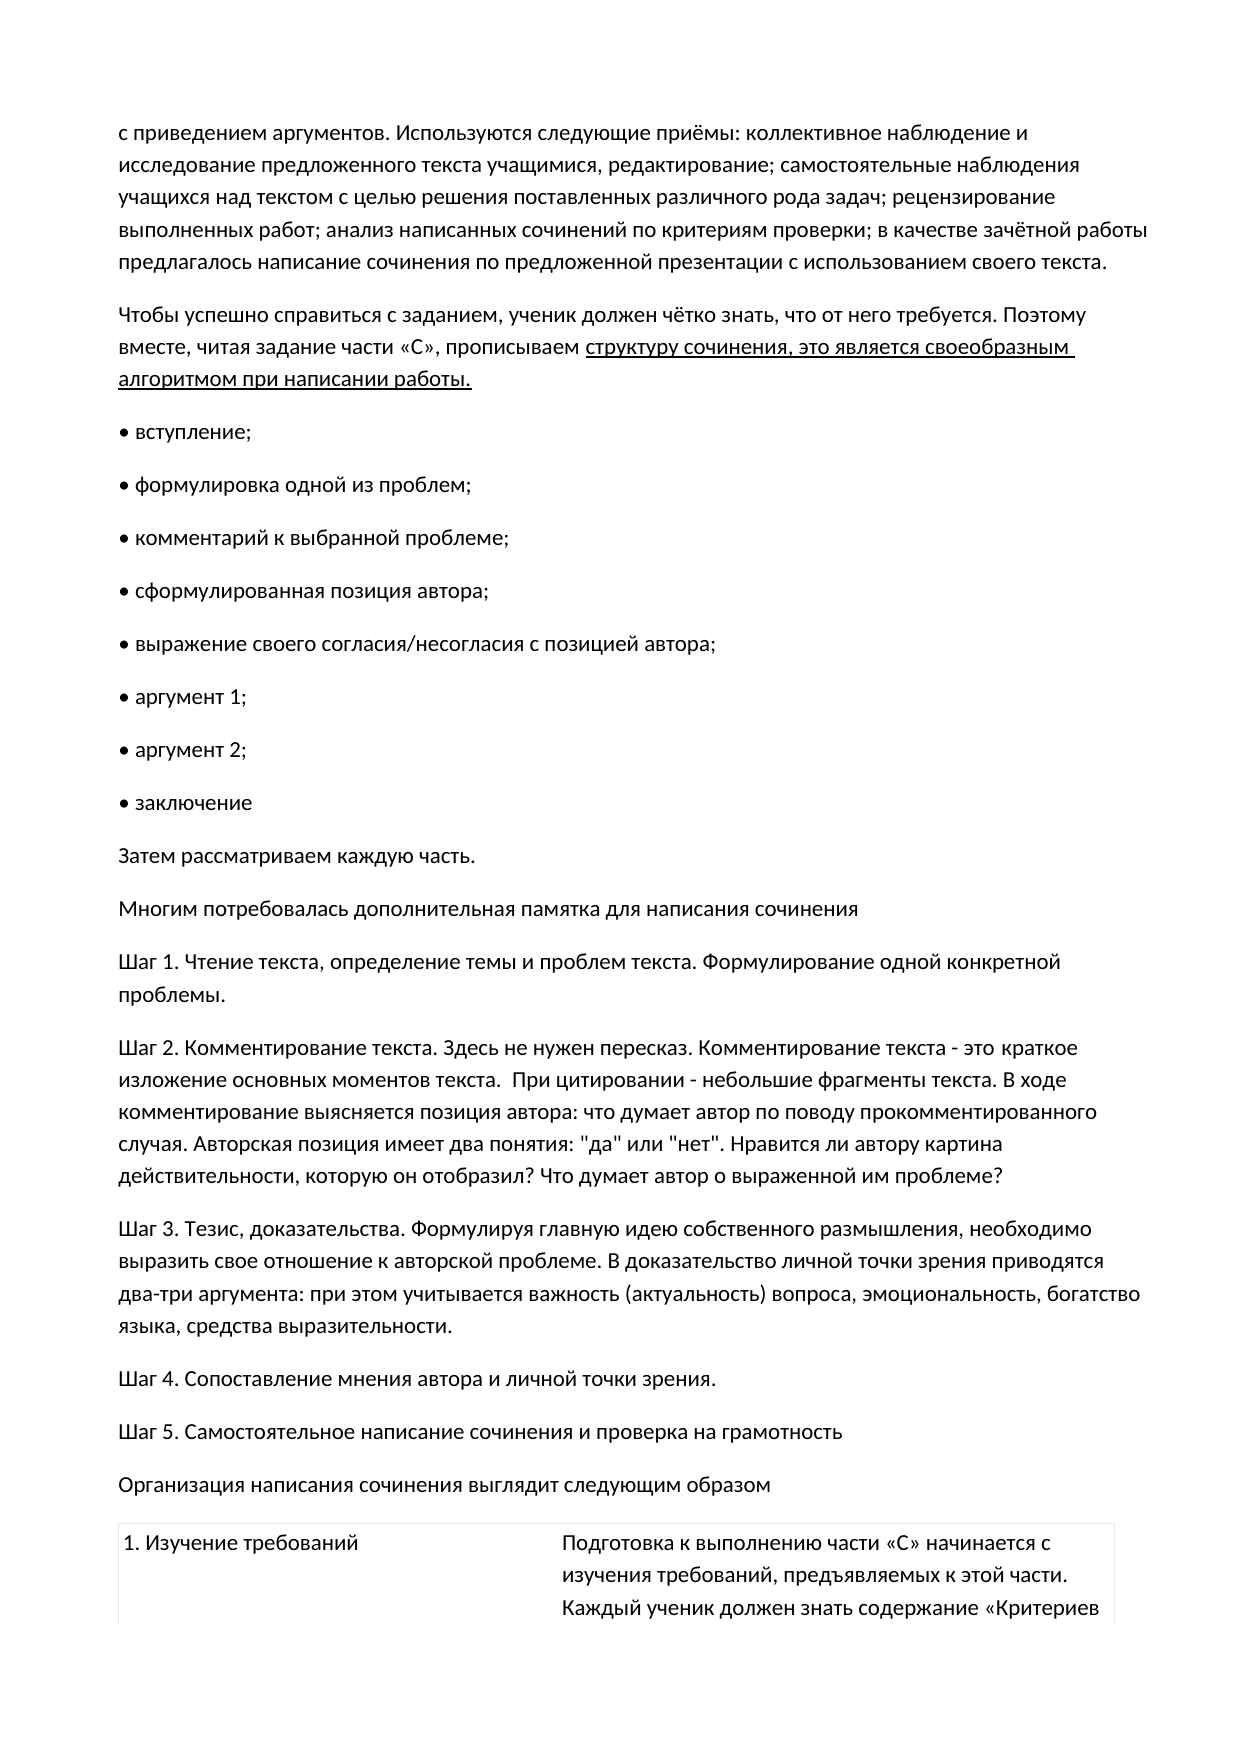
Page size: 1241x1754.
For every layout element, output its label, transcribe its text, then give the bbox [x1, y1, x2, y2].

text • вступление; [118, 417, 1152, 445]
text Затем рассматриваем каждую часть. [118, 841, 1152, 869]
text Многим потребовалась дополнительная памятка для написания сочинения [118, 894, 1152, 922]
text • заключение [118, 788, 1152, 816]
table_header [557, 1524, 1114, 1625]
text Организация написания сочинения выглядит следующим образом [118, 1470, 1152, 1498]
text • аргумент 1; [118, 682, 1152, 710]
text • комментарий к выбранной проблеме; [118, 523, 1152, 551]
text Шаг 3. Тезис, доказательства. Формулируя главную идею собственного размышления, необходимо выразить свое отношение к авторской проблеме. В доказательство личной точки зрения приводятся два-три аргумента: при этом учитывается важность (актуальность) вопроса, эмоциональность, богатство языка, средства выразительности. [118, 1214, 1152, 1339]
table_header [119, 1524, 557, 1625]
text • сформулированная позиция автора; [118, 576, 1152, 604]
text Шаг 1. Чтение текста, определение темы и проблем текста. Формулирование одной конкретной проблемы. [118, 947, 1152, 1008]
text • формулировка одной из проблем; [118, 470, 1152, 498]
text Шаг 4. Сопоставление мнения автора и личной точки зрения. [118, 1364, 1152, 1392]
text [118, 118, 1152, 275]
text Чтобы успешно справиться с заданием, ученик должен чётко знать, что от него требуется. Поэтому вместе, читая задание части «С», прописываем структуру сочинения, это является своеобразным алгоритмом при написании работы. [118, 300, 1152, 392]
text • аргумент 2; [118, 735, 1152, 763]
text Шаг 5. Самостоятельное написание сочинения и проверка на грамотность [118, 1417, 1152, 1445]
text Шаг 2. Комментирование текста. Здесь не нужен пересказ. Комментирование текста - это краткое изложение основных моментов текста. При цитировании - небольшие фрагменты текста. В ходе комментирование выясняется позиция автора: что думает автор по поводу прокомментированного случая. Авторская позиция имеет два понятия: "да" или "нет". Нравится ли автору картина действительности, которую он отобразил? Что думает автор о выраженной им проблеме? [118, 1033, 1152, 1189]
text • выражение своего согласия/несогласия с позицией автора; [118, 629, 1152, 657]
